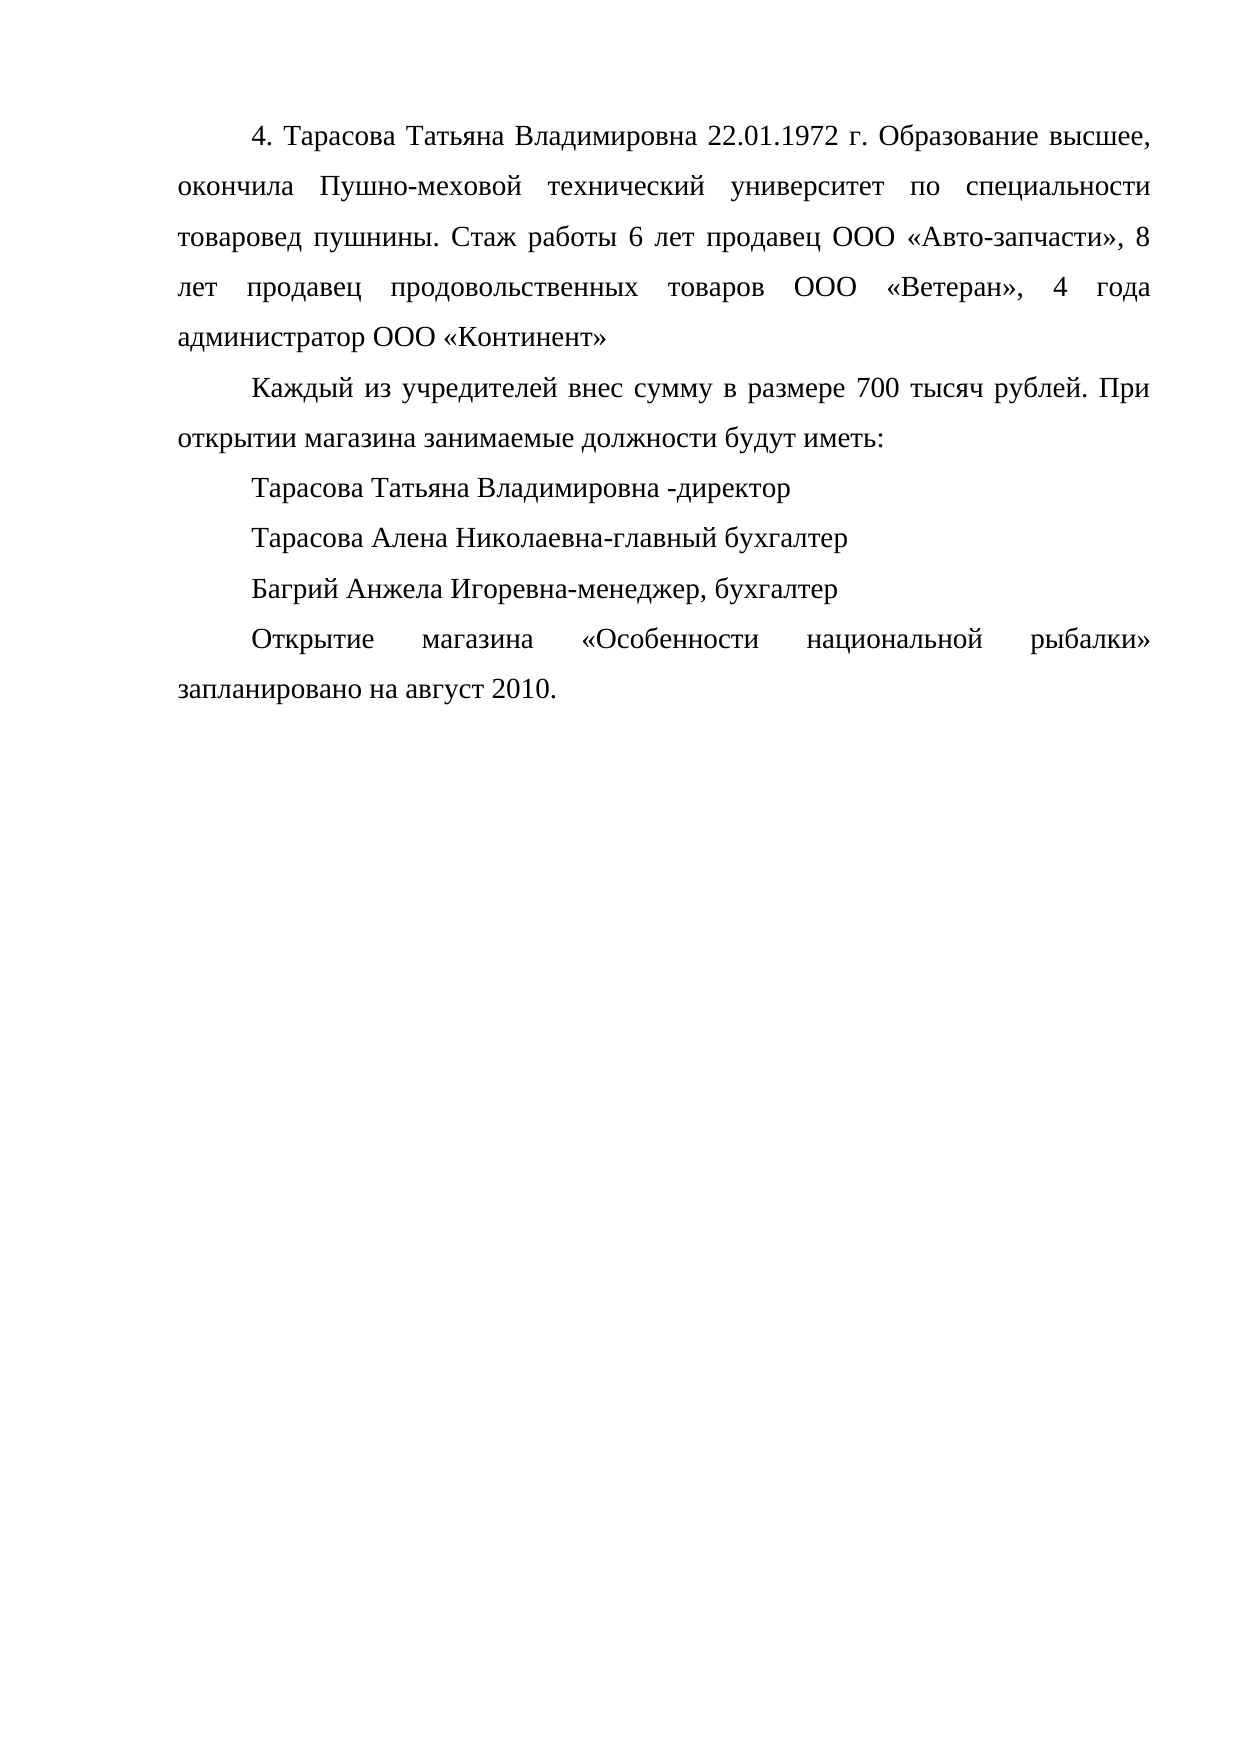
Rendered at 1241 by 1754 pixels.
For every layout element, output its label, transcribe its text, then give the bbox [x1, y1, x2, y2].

text Багрий Анжела Игоревна-менеджер, бухгалтер [177, 571, 1152, 604]
text Каждый из учредителей внес сумму в размере 700 тысяч рублей. При открытии магазина занимаемые должности будут иметь: [177, 370, 1152, 453]
text Тарасова Алена Николаевна-главный бухгалтер [177, 521, 1152, 554]
text Открытие магазина «Особенности национальной рыбалки» запланировано на август 2010. [177, 621, 1152, 705]
text Тарасова Татьяна Владимировна -директор [177, 470, 1152, 504]
text 4. Тарасова Татьяна Владимировна 22.01.1972 г. Образование высшее, окончила Пушно-меховой технический университет по специальности товаровед пушнины. Стаж работы 6 лет продавец ООО «Авто-запчасти», 8 лет продавец продовольственных товаров ООО «Ветеран», 4 года администратор ООО «Континент» [177, 118, 1152, 353]
